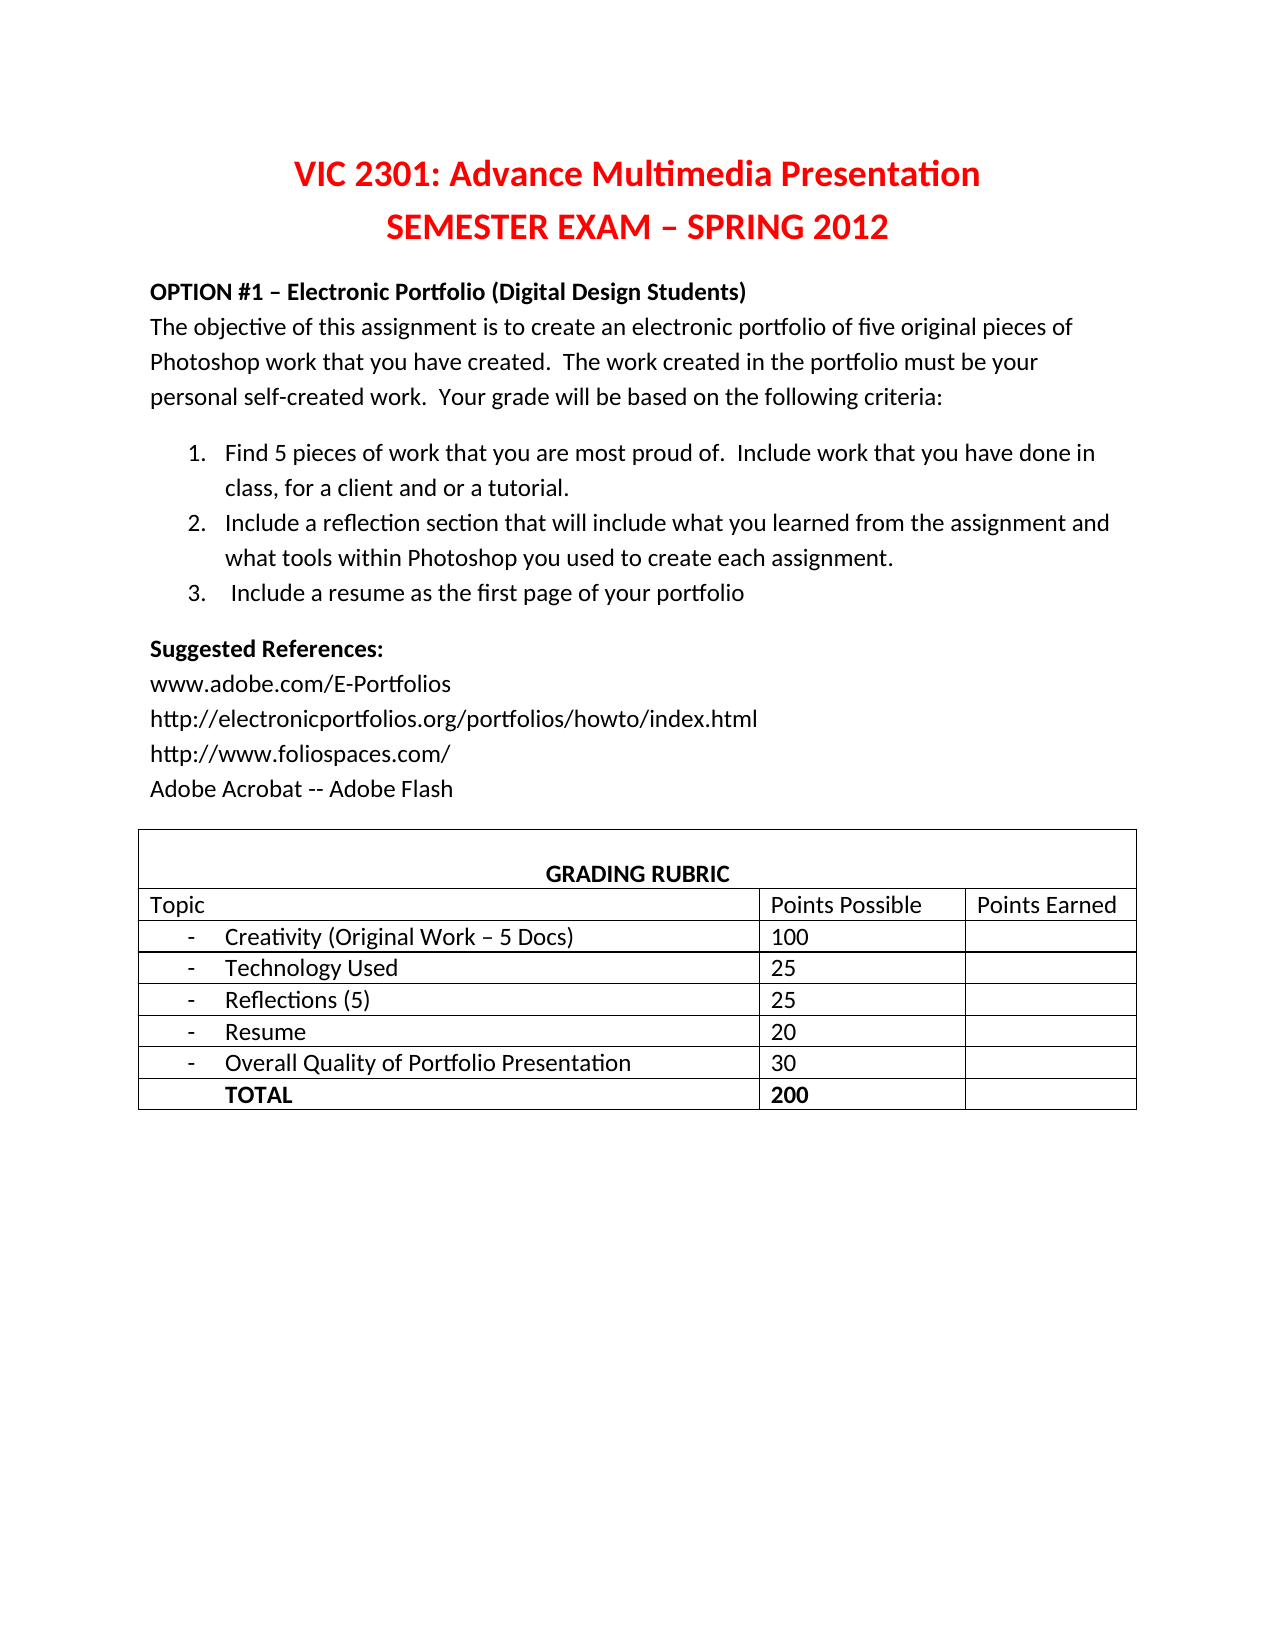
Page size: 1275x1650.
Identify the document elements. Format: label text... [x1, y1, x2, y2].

table_cell Reflections (5) [139, 984, 759, 1014]
table_cell Topic [139, 889, 759, 920]
table_cell 25 [760, 984, 965, 1014]
text Suggested References: www.adobe.com/E-Portfolios http://electronicportfolios.org/portfolios/howto/index.html http://www.foliospaces.com/ Adobe Acrobat -- Adobe Flash [150, 633, 1125, 803]
table_cell [966, 953, 1136, 983]
table_cell [966, 1047, 1136, 1078]
table_cell Points Possible [760, 889, 965, 920]
text OPTION #1 – Electronic Portfolio (Digital Design Students) The objective of this assignment is to create an electronic portfolio of five original pieces of Photoshop work that you have created. The work created in the portfolio must be your personal self-created work. Your grade will be based on the following criteria: [150, 276, 1125, 412]
table_cell [966, 984, 1136, 1014]
table_cell Technology Used [139, 953, 759, 983]
table_cell 20 [760, 1016, 965, 1046]
table_cell TOTAL [139, 1079, 759, 1109]
table_cell Points Earned [966, 889, 1136, 920]
list Include a reflection section that will include what you learned from the assignment and what tools within Photoshop you used to create each assignment. [187, 507, 1125, 573]
table_cell 25 [760, 953, 965, 983]
table_cell 100 [760, 921, 965, 951]
table_cell 30 [760, 1047, 965, 1078]
table_cell [966, 1079, 1136, 1109]
list Find 5 pieces of work that you are most proud of. Include work that you have done in class, for a client and or a tutorial. [187, 437, 1125, 503]
text VIC 2301: Advance Multimedia Presentation SEMESTER EXAM – SPRING 2012 [150, 150, 1125, 248]
list Include a resume as the first page of your portfolio [187, 577, 1125, 608]
table_cell [966, 921, 1136, 951]
table_cell 200 [760, 1079, 965, 1109]
table_cell Overall Quality of Portfolio Presentation [139, 1047, 759, 1078]
table_header GRADING RUBRIC [139, 830, 1136, 888]
table_cell [966, 1016, 1136, 1046]
table_cell Resume [139, 1016, 759, 1046]
table_cell Creativity (Original Work – 5 Docs) [139, 921, 759, 951]
